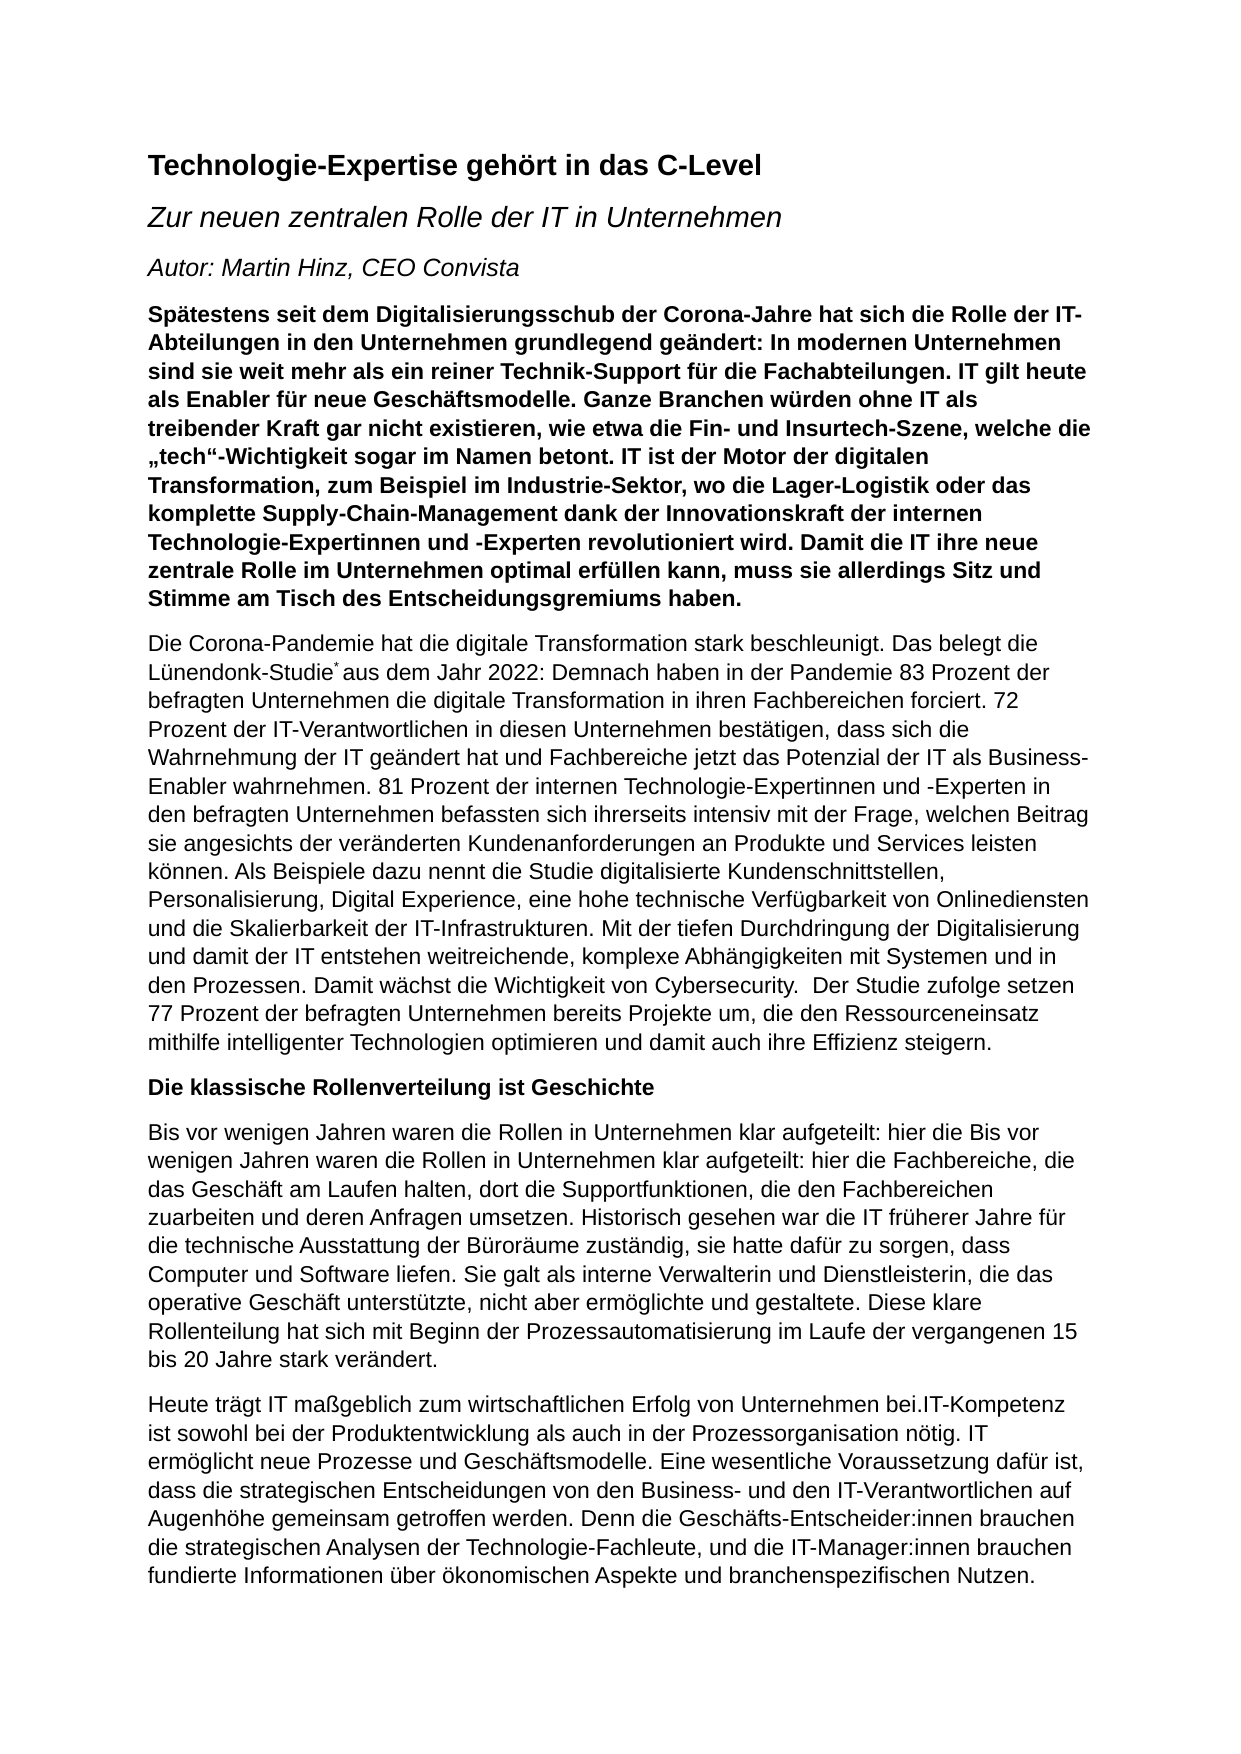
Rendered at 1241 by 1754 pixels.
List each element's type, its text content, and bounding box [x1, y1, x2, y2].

text Zur neuen zentralen Rolle der IT in Unternehmen [148, 200, 1093, 234]
text Die Corona-Pandemie hat die digitale Transformation stark beschleunigt. Das belegt die Lünendonk-Studie* aus dem Jahr 2022: Demnach haben in der Pandemie 83 Prozent der befragten Unternehmen die digitale Transformation in ihren Fachbereichen forciert. 72 Prozent der IT-Verantwortlichen in diesen Unternehmen bestätigen, dass sich die Wahrnehmung der IT geändert hat und Fachbereiche jetzt das Potenzial der IT als Business-Enabler wahrnehmen. 81 Prozent der internen Technologie-Expertinnen und -Experten in den befragten Unternehmen befassten sich ihrerseits intensiv mit der Frage, welchen Beitrag sie angesichts der veränderten Kundenanforderungen an Produkte und Services leisten können. Als Beispiele dazu nennt die Studie digitalisierte Kundenschnittstellen, Personalisierung, Digital Experience, eine hohe technische Verfügbarkeit von Onlinediensten und die Skalierbarkeit der IT-Infrastrukturen. Mit der tiefen Durchdringung der Digitalisierung und damit der IT entstehen weitreichende, komplexe Abhängigkeiten mit Systemen und in den Prozessen. Damit wächst die Wichtigkeit von Cybersecurity. Der Studie zufolge setzen 77 Prozent der befragten Unternehmen bereits Projekte um, die den Ressourceneinsatz mithilfe intelligenter Technologien optimieren und damit auch ihre Effizienz steigern. [148, 630, 1093, 1055]
text Bis vor wenigen Jahren waren die Rollen in Unternehmen klar aufgeteilt: hier die Bis vor wenigen Jahren waren die Rollen in Unternehmen klar aufgeteilt: hier die Fachbereiche, die das Geschäft am Laufen halten, dort die Supportfunktionen, die den Fachbereichen zuarbeiten und deren Anfragen umsetzen. Historisch gesehen war die IT früherer Jahre für die technische Ausstattung der Büroräume zuständig, sie hatte dafür zu sorgen, dass Computer und Software liefen. Sie galt als interne Verwalterin und Dienstleisterin, die das operative Geschäft unterstützte, nicht aber ermöglichte und gestaltete. Diese klare Rollenteilung hat sich mit Beginn der Prozessautomatisierung im Laufe der vergangenen 15 bis 20 Jahre stark verändert. [148, 1119, 1093, 1373]
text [148, 1391, 1093, 1588]
text Autor: Martin Hinz, CEO Convista [148, 253, 1093, 282]
text Technologie-Expertise gehört in das C-Level [148, 148, 1093, 181]
text Die klassische Rollenverteilung ist Geschichte [148, 1074, 1093, 1100]
text Spätestens seit dem Digitalisierungsschub der Corona-Jahre hat sich die Rolle der IT-Abteilungen in den Unternehmen grundlegend geändert: In modernen Unternehmen sind sie weit mehr als ein reiner Technik-Support für die Fachabteilungen. IT gilt heute als Enabler für neue Geschäftsmodelle. Ganze Branchen würden ohne IT als treibender Kraft gar nicht existieren, wie etwa die Fin- und Insurtech-Szene, welche die „tech“-Wichtigkeit sogar im Namen betont. IT ist der Motor der digitalen Transformation, zum Beispiel im Industrie-Sektor, wo die Lager-Logistik oder das komplette Supply-Chain-Management dank der Innovationskraft der internen Technologie-Expertinnen und -Experten revolutioniert wird. Damit die IT ihre neue zentrale Rolle im Unternehmen optimal erfüllen kann, muss sie allerdings Sitz und Stimme am Tisch des Entscheidungsgremiums haben. [148, 301, 1093, 612]
